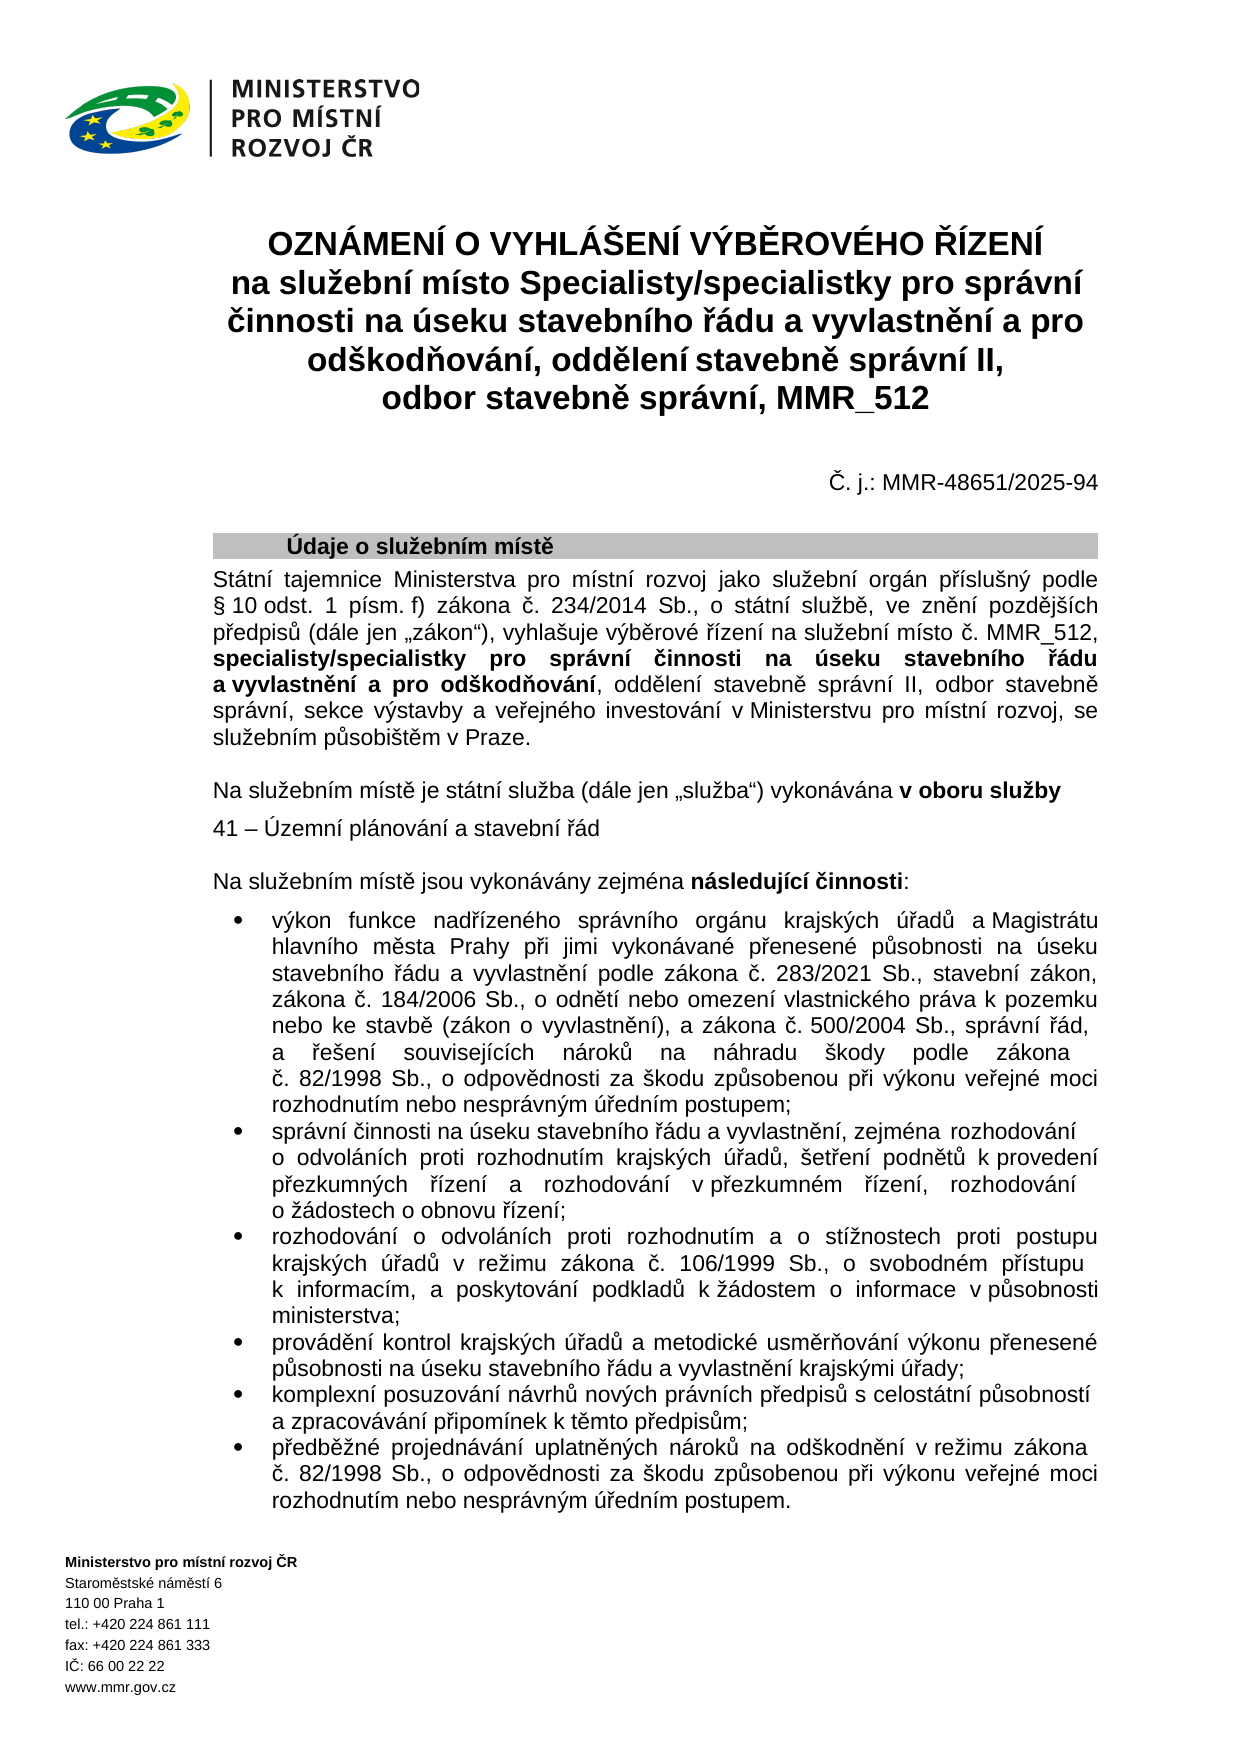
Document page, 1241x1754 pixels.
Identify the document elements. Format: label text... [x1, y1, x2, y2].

subtitle Údaje o služebním místě [213, 533, 1098, 559]
list komplexní posuzování návrhů nových právních předpisů s celostátní působností a zpracovávání připomínek k těmto předpisům; [234, 1381, 1098, 1434]
text Na služebním místě jsou vykonávány zejména následující činnosti: [213, 868, 1098, 894]
list výkon funkce nadřízeného správního orgánu krajských úřadů a Magistrátu hlavního města Prahy při jimi vykonávané přenesené působnosti na úseku stavebního řádu a vyvlastnění podle zákona č. 283/2021 Sb., stavební zákon, zákona č. 184/2006 Sb., o odnětí nebo omezení vlastnického práva k pozemku nebo ke stavbě (zákon o vyvlastnění), a zákona č. 500/2004 Sb., správní řád, a řešení souvisejících nároků na náhradu škody podle zákona č. 82/1998 Sb., o odpovědnosti za škodu způsobenou při výkonu veřejné moci rozhodnutím nebo nesprávným úředním postupem; [234, 907, 1098, 1118]
picture [65, 79, 420, 157]
list rozhodování o odvoláních proti rozhodnutím a o stížnostech proti postupu krajských úřadů v režimu zákona č. 106/1999 Sb., o svobodném přístupu k informacím, a poskytování podkladů k žádostem o informace v působnosti ministerstva; [234, 1223, 1098, 1329]
list provádění kontrol krajských úřadů a metodické usměrňování výkonu přenesené působnosti na úseku stavebního řádu a vyvlastnění krajskými úřady; [234, 1329, 1098, 1381]
text Na služebním místě je státní služba (dále jen „služba“) vykonávána v oboru služby [213, 777, 1098, 803]
list předběžné projednávání uplatněných nároků na odškodnění v režimu zákona č. 82/1998 Sb., o odpovědnosti za škodu způsobenou při výkonu veřejné moci rozhodnutím nebo nesprávným úředním postupem. [234, 1434, 1098, 1513]
text na služební místo Specialisty/specialistky pro správní činnosti na úseku stavebního řádu a vyvlastnění a pro odškodňování, oddělení stavebně správní II, odbor stavebně správní, MMR_512 [213, 263, 1098, 417]
text 41 – Územní plánování a stavební řád [213, 815, 1098, 842]
text Státní tajemnice Ministerstva pro místní rozvoj jako služební orgán příslušný podle § 10 odst. 1 písm. f) zákona č. 234/2014 Sb., o státní službě, ve znění pozdějších předpisů (dále jen „zákon“), vyhlašuje výběrové řízení na služební místo č. MMR_512, specialisty/specialistky pro správní činnosti na úseku stavebního řádu a vyvlastnění a pro odškodňování, oddělení stavebně správní II, odbor stavebně správní, sekce výstavby a veřejného investování v Ministerstvu pro místní rozvoj, se služebním působištěm v Praze. [213, 566, 1098, 750]
text OZNÁMENÍ O VYHLÁŠENÍ VÝBĚROVÉHO ŘÍZENÍ [213, 224, 1098, 263]
text Č. j.: MMR-48651/2025-94 [729, 469, 1098, 496]
list správní činnosti na úseku stavebního řádu a vyvlastnění, zejména rozhodování o odvoláních proti rozhodnutím krajských úřadů, šetření podnětů k provedení přezkumných řízení a rozhodování v přezkumném řízení, rozhodování o žádostech o obnovu řízení; [234, 1118, 1098, 1223]
